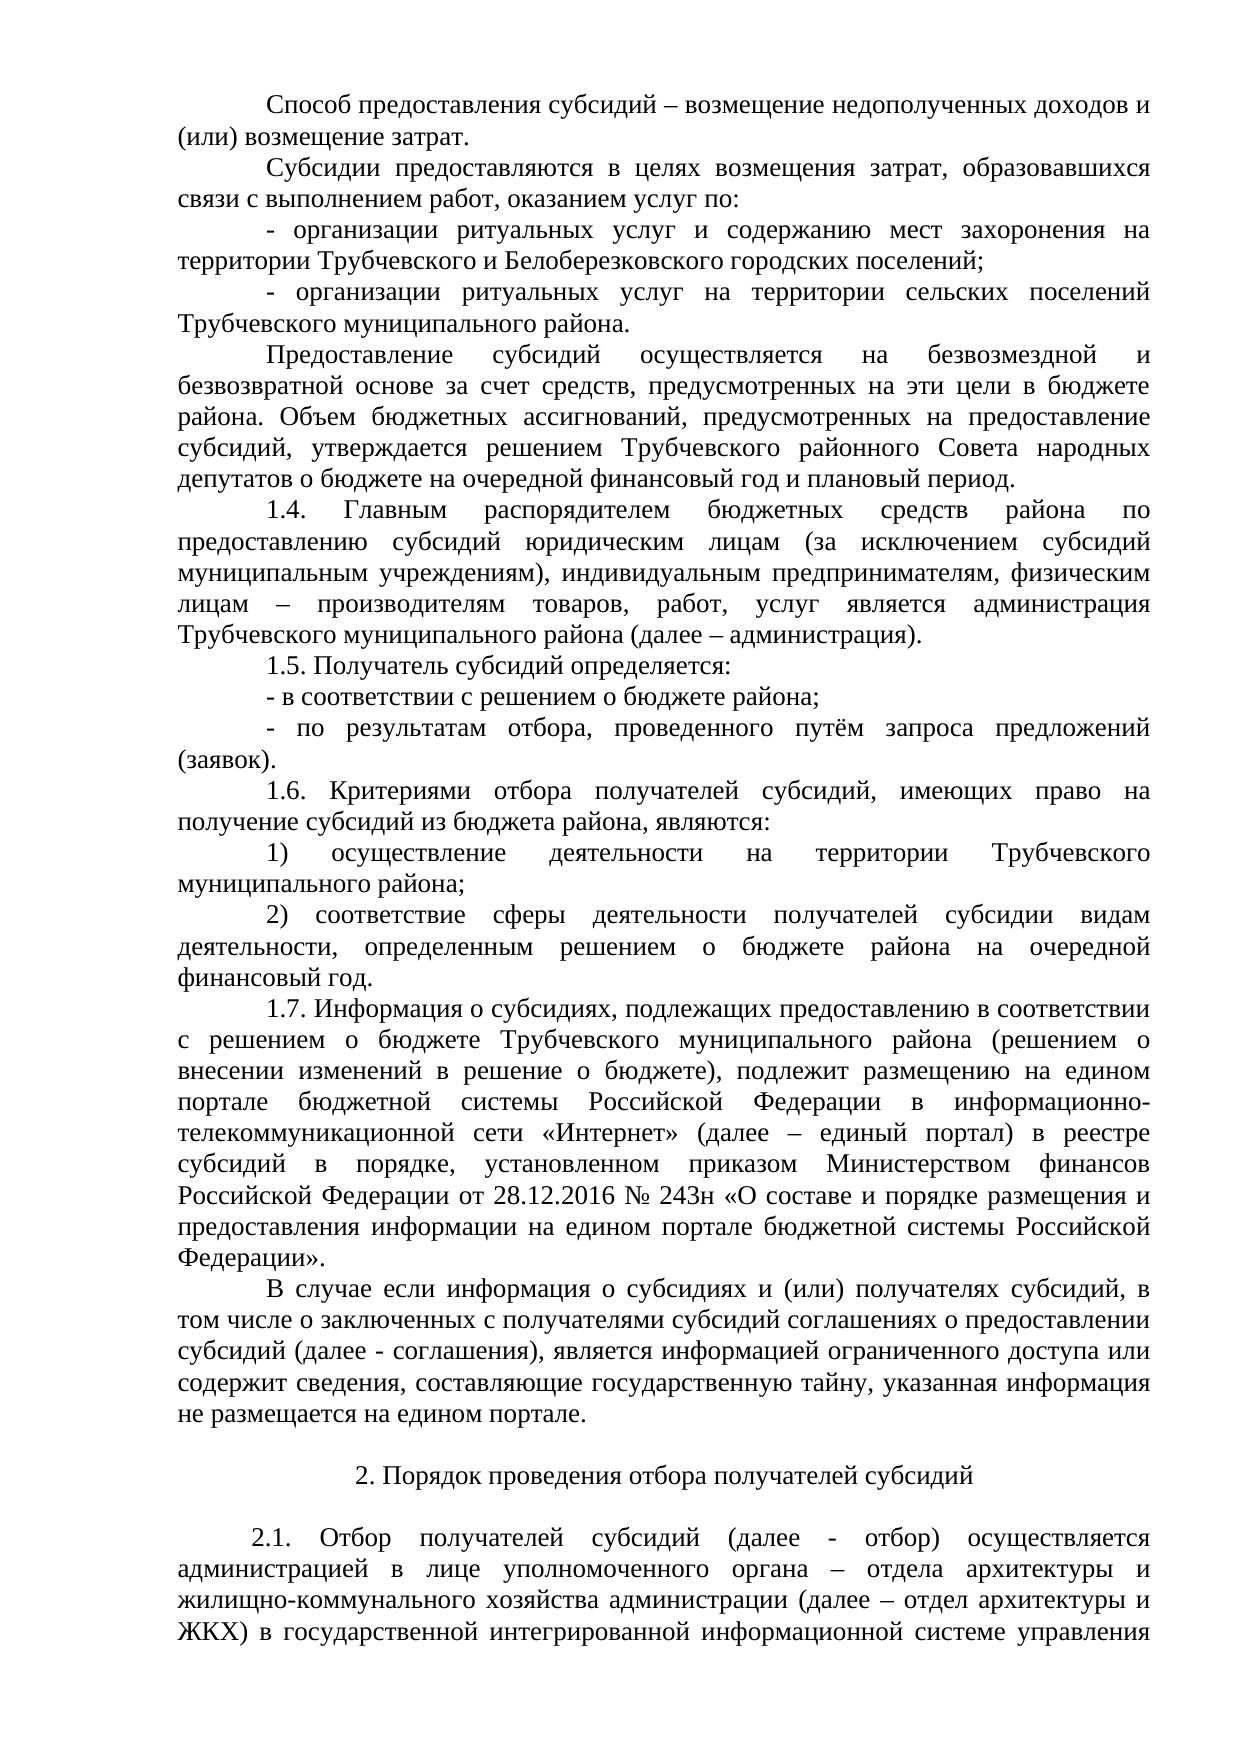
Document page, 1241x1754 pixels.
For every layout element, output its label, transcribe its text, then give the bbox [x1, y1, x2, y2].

text 1.7. Информация о субсидиях, подлежащих предоставлению в соответствии с решением о бюджете Трубчевского муниципального района (решением о внесении изменений в решение о бюджете), подлежит размещению на едином портале бюджетной системы Российской Федерации в информационно-телекоммуникационной сети «Интернет» (далее – единый портал) в реестре субсидий в порядке, установленном приказом Министерством финансов Российской Федерации от 28.12.2016 № 243н «О составе и порядке размещения и предоставления информации на едином портале бюджетной системы Российской Федерации». [177, 992, 1152, 1272]
text - в соответствии с решением о бюджете района; [177, 680, 1152, 712]
text Субсидии предоставляются в целях возмещения затрат, образовавшихся связи с выполнением работ, оказанием услуг по: [177, 151, 1152, 213]
text 1.6. Критериями отбора получателей субсидий, имеющих право на получение субсидий из бюджета района, являются: [177, 774, 1152, 836]
text Способ предоставления субсидий – возмещение недополученных доходов и (или) возмещение затрат. [177, 89, 1152, 151]
text 2. Порядок проведения отбора получателей субсидий [177, 1459, 1152, 1490]
text 1) осуществление деятельности на территории Трубчевского муниципального района; [177, 836, 1152, 898]
text - по результатам отбора, проведенного путём запроса предложений (заявок). [177, 712, 1152, 774]
text - организации ритуальных услуг на территории сельских поселений Трубчевского муниципального района. [177, 276, 1152, 338]
text 2) соответствие сферы деятельности получателей субсидии видам деятельности, определенным решением о бюджете района на очередной финансовый год. [177, 898, 1152, 992]
text - организации ритуальных услуг и содержанию мест захоронения на территории Трубчевского и Белоберезковского городских поселений; [177, 213, 1152, 276]
text Предоставление субсидий осуществляется на безвозмездной и безвозвратной основе за счет средств, предусмотренных на эти цели в бюджете района. Объем бюджетных ассигнований, предусмотренных на предоставление субсидий, утверждается решением Трубчевского районного Совета народных депутатов о бюджете на очередной финансовый год и плановый период. [177, 338, 1152, 493]
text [177, 1521, 1152, 1646]
text 1.4. Главным распорядителем бюджетных средств района по предоставлению субсидий юридическим лицам (за исключением субсидий муниципальным учреждениям), индивидуальным предпринимателям, физическим лицам – производителям товаров, работ, услуг является администрация Трубчевского муниципального района (далее – администрация). [177, 493, 1152, 649]
text 1.5. Получатель субсидий определяется: [177, 649, 1152, 680]
text В случае если информация о субсидиях и (или) получателях субсидий, в том числе о заключенных с получателями субсидий соглашениях о предоставлении субсидий (далее - соглашения), является информацией ограниченного доступа или содержит сведения, составляющие государственную тайну, указанная информация не размещается на едином портале. [177, 1272, 1152, 1428]
